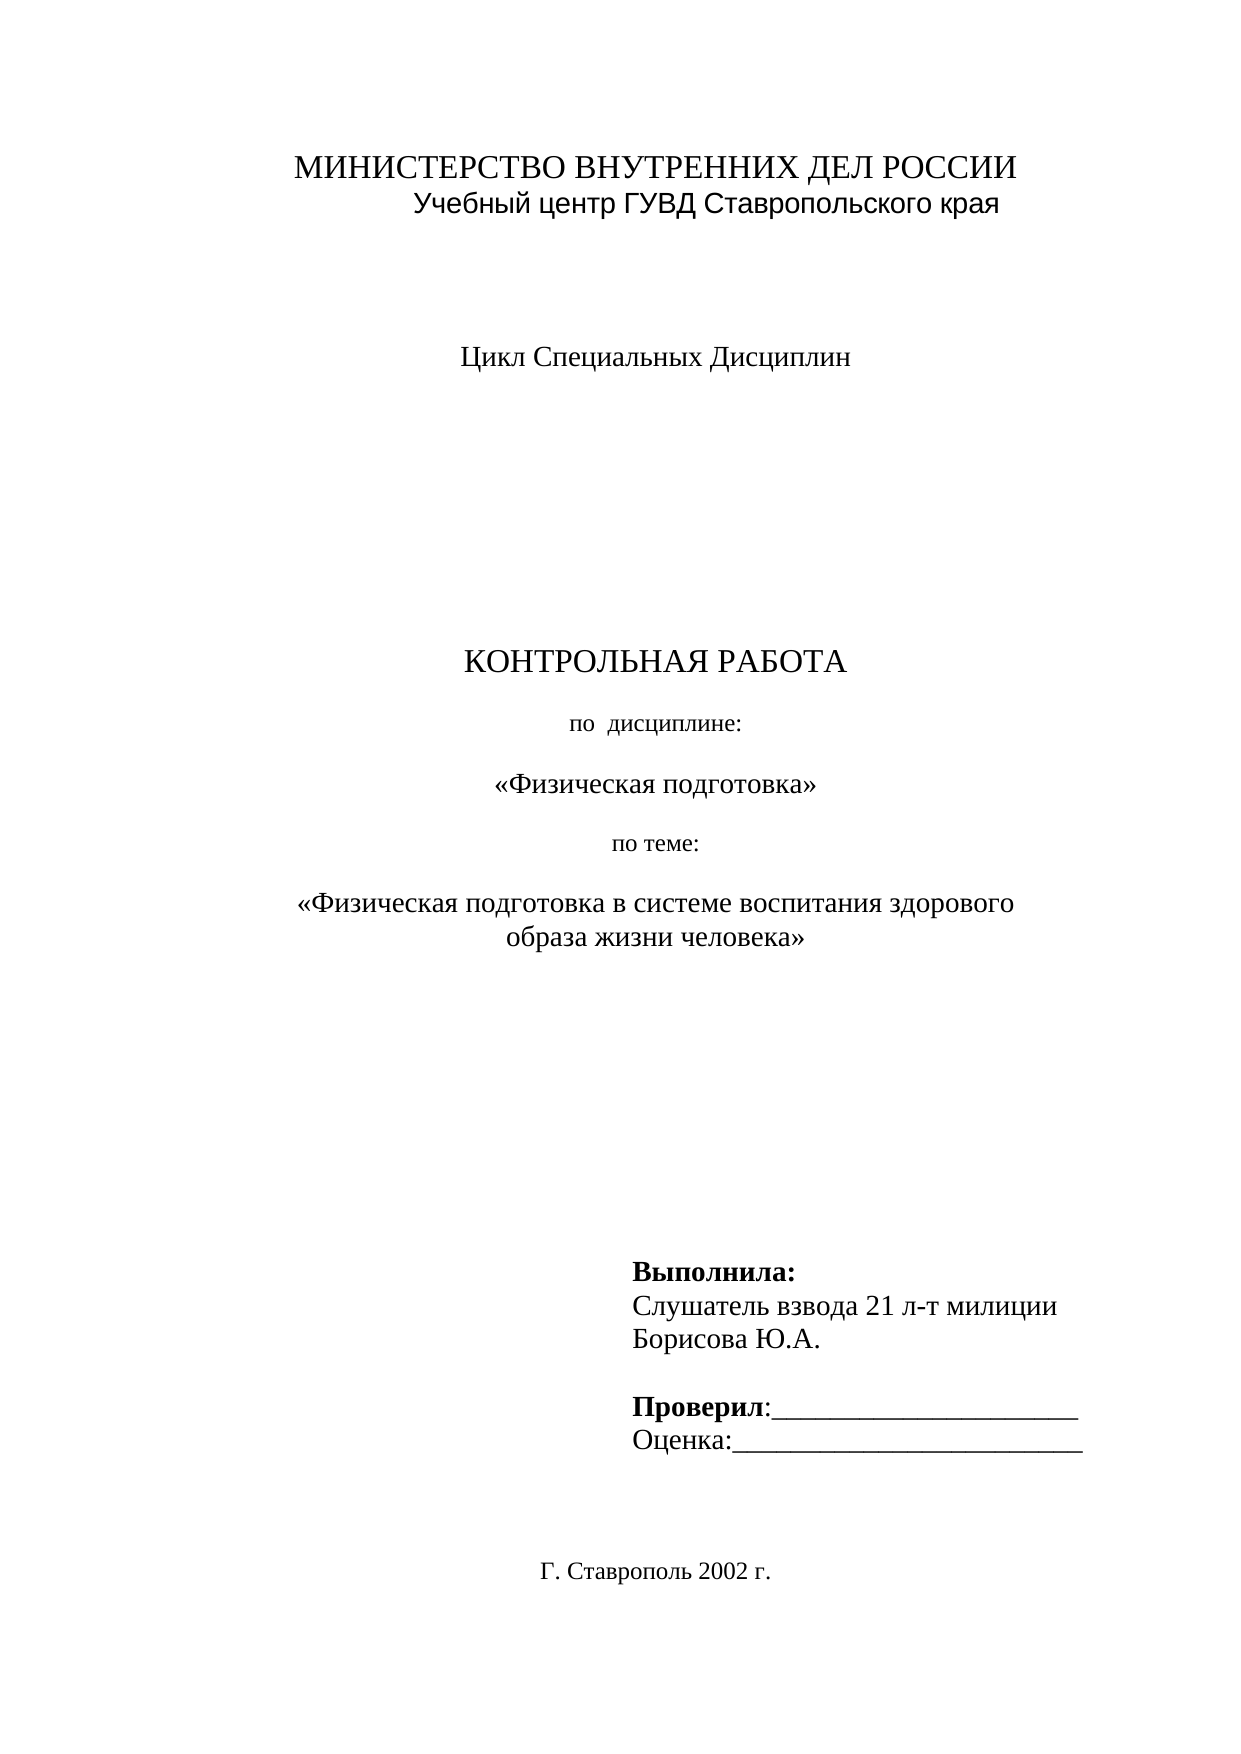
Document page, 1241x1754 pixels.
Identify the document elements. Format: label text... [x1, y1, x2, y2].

text Борисова Ю.А. [632, 1322, 1122, 1355]
text по теме: [189, 828, 1122, 857]
text Проверил:_____________________ [632, 1389, 1122, 1422]
subtitle Учебный центр ГУВД Ставропольского края [191, 186, 1119, 219]
text образа жизни человека» [189, 919, 1122, 953]
text Слушатель взвода 21 л-т милиции [632, 1288, 1122, 1322]
subtitle Цикл Специальных Дисциплин [189, 339, 1122, 373]
text Выполнила: [632, 1254, 1122, 1288]
text по дисциплине: [189, 708, 1122, 737]
text «Физическая подготовка в системе воспитания здорового [189, 886, 1122, 919]
subtitle Оценка:________________________ [632, 1422, 1122, 1456]
subtitle КОНТРОЛЬНАЯ РАБОТА [189, 641, 1122, 679]
title МИНИСТЕРСТВО ВНУТРЕННИХ ДЕЛ РОССИИ [189, 148, 1122, 186]
text «Физическая подготовка» [189, 766, 1122, 799]
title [189, 1556, 1122, 1585]
